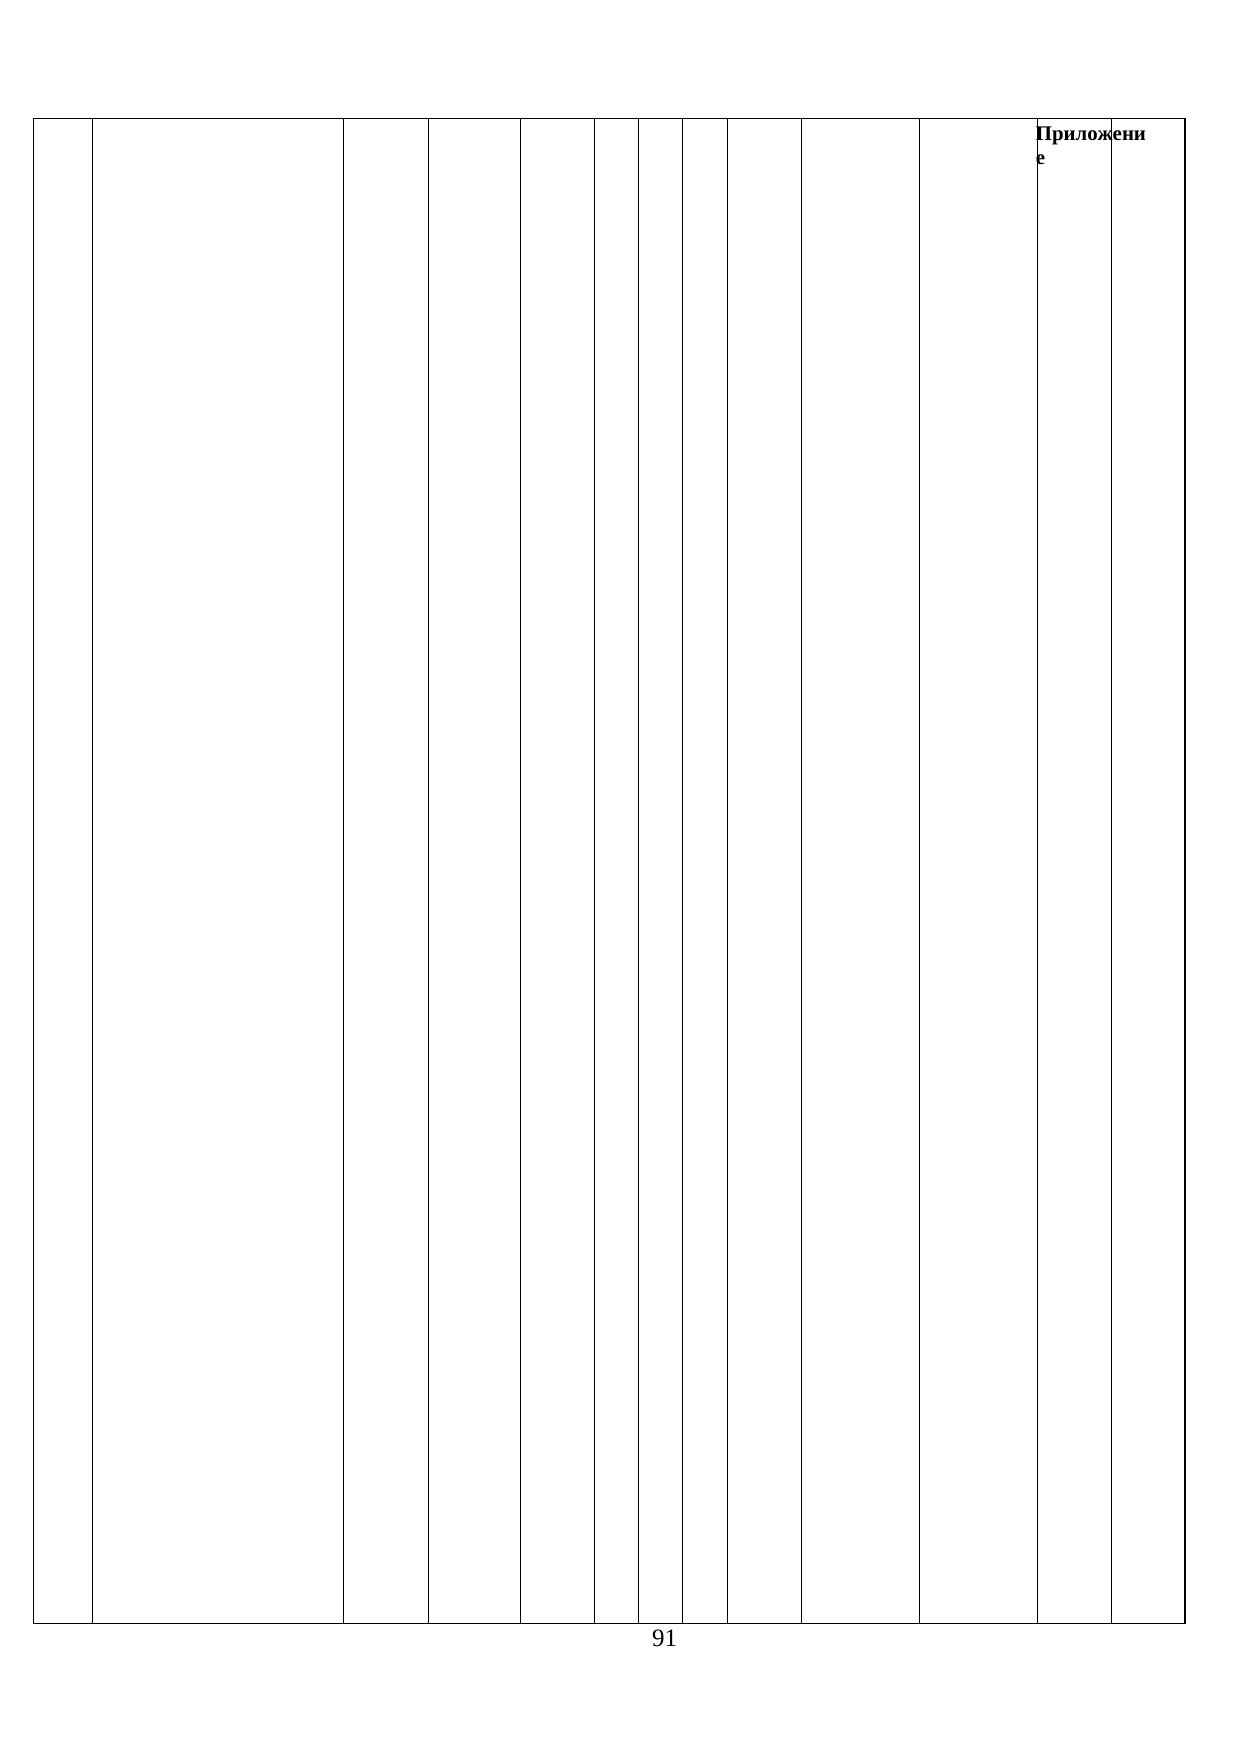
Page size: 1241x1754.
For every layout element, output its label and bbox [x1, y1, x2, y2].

table_cell [683, 119, 727, 1623]
table_cell [595, 119, 638, 1623]
table_cell [1112, 119, 1184, 1623]
table_cell [93, 119, 343, 1623]
table_cell [34, 119, 92, 1623]
table_cell [920, 119, 1037, 1623]
table_cell [344, 119, 428, 1623]
table_cell [802, 119, 919, 1623]
table_cell [639, 119, 682, 1623]
table_cell [1038, 119, 1111, 1623]
table_cell [429, 119, 520, 1623]
table_cell [521, 119, 594, 1623]
table_cell [728, 119, 801, 1623]
